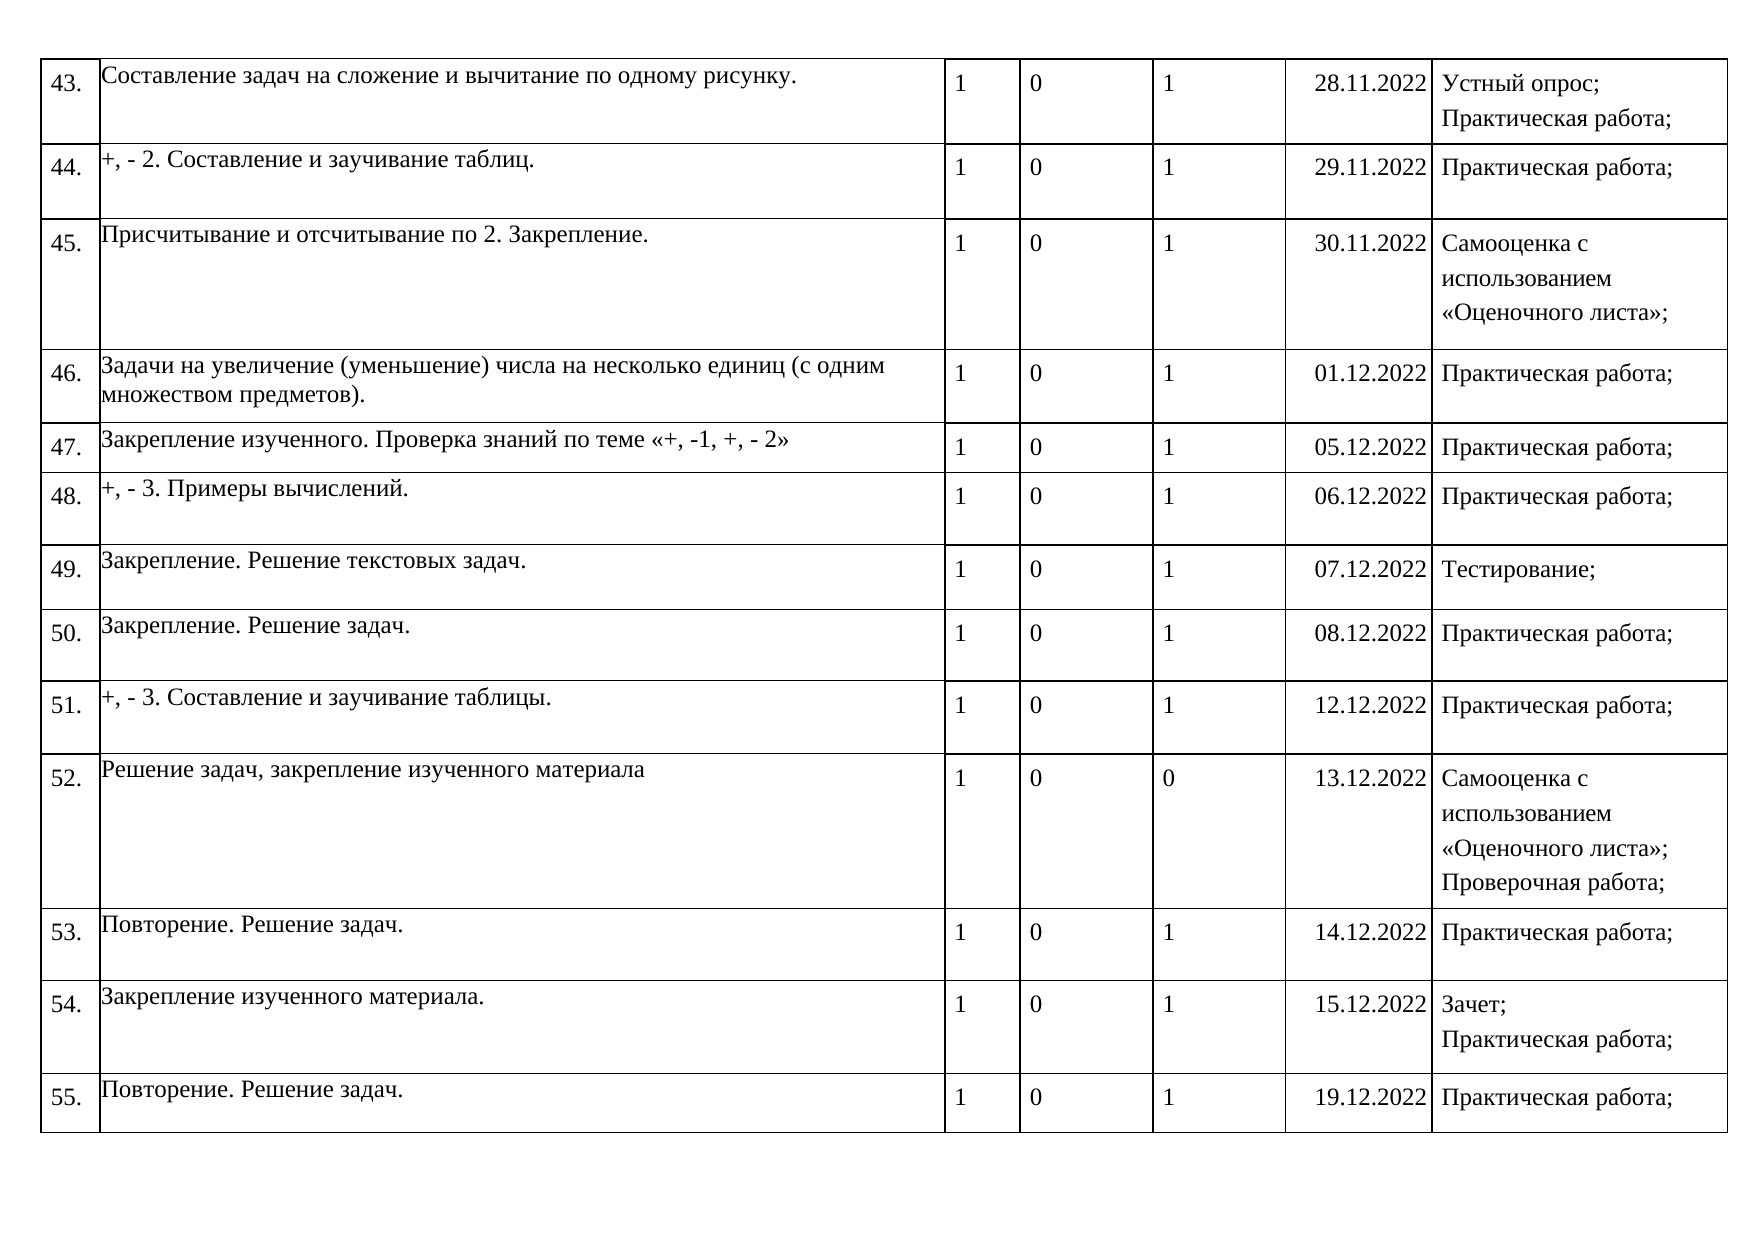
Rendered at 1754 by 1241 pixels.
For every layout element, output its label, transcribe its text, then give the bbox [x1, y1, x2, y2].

table_cell 50. [42, 610, 99, 680]
table_cell 01.12.2022 [1286, 350, 1431, 422]
table_cell Практическая работа; [1433, 610, 1727, 680]
table_cell 30.11.2022 [1286, 220, 1431, 349]
table_cell Практическая работа; [1433, 424, 1727, 472]
table_cell Повторение. Решение задач. [101, 1074, 944, 1132]
table_cell 0 [1021, 60, 1152, 143]
table_cell 46. [42, 350, 99, 422]
table_cell Присчитывание и отсчитывание по 2. Закрепление. [101, 219, 944, 349]
table_cell 0 [1021, 350, 1152, 422]
table_cell 1 [946, 755, 1019, 907]
table_cell 1 [1154, 981, 1285, 1073]
table_cell 1 [1154, 145, 1285, 218]
table_cell Задачи на увеличение (уменьшение) числа на несколько единиц (с одним множеством предметов). [101, 350, 944, 422]
table_cell 08.12.2022 [1286, 610, 1431, 680]
table_cell 0 [1154, 755, 1285, 907]
table_cell 14.12.2022 [1286, 909, 1431, 980]
table_cell Закрепление. Решение текстовых задач. [101, 545, 944, 608]
table_cell 55. [42, 1074, 99, 1132]
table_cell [1433, 1074, 1727, 1132]
table_cell 0 [1021, 220, 1152, 349]
table_cell 54. [42, 981, 99, 1073]
table_cell Повторение. Решение задач. [101, 909, 944, 980]
table_cell Закрепление. Решение задач. [101, 610, 944, 680]
table_cell +, - 3. Примеры вычислений. [101, 473, 944, 544]
table_cell 07.12.2022 [1286, 546, 1431, 608]
table_cell Закрепление изученного материала. [101, 981, 944, 1073]
table_cell 1 [946, 546, 1019, 608]
table_cell 12.12.2022 [1286, 682, 1431, 753]
table_cell 0 [1021, 546, 1152, 608]
table_cell Зачет; Практическая работа; [1433, 981, 1727, 1073]
table_cell Устный опрос; Практическая работа; [1433, 60, 1727, 143]
table_cell 1 [1154, 546, 1285, 608]
table_cell 1 [1154, 682, 1285, 753]
table_cell Практическая работа; [1433, 145, 1727, 218]
table_cell 47. [42, 424, 99, 472]
table_cell 1 [946, 473, 1019, 544]
table_cell 0 [1021, 909, 1152, 980]
table_cell 43. [42, 60, 99, 143]
table_cell 1 [1154, 610, 1285, 680]
table_cell 1 [946, 424, 1019, 472]
table_cell 45. [42, 220, 99, 349]
table_cell 0 [1021, 682, 1152, 753]
table_cell +, - 2. Составление и заучивание таблиц. [101, 144, 944, 218]
table_cell Самооценка с использованием «Оценочного листа»; Проверочная работа; [1433, 755, 1727, 907]
table_cell 0 [1021, 473, 1152, 544]
table_cell 06.12.2022 [1286, 473, 1431, 544]
table_cell 1 [1154, 60, 1285, 143]
table_cell 53. [42, 909, 99, 980]
table_cell 1 [946, 350, 1019, 422]
table_cell 1 [946, 1074, 1019, 1132]
table_cell 19.12.2022 [1286, 1074, 1431, 1132]
table_cell 15.12.2022 [1286, 981, 1431, 1073]
table_cell 0 [1021, 145, 1152, 218]
table_cell 1 [946, 682, 1019, 753]
table_cell Закрепление изученного. Проверка знаний по теме «+, -1, +, - 2» [101, 423, 944, 472]
table_cell 0 [1021, 610, 1152, 680]
table_cell 1 [946, 60, 1019, 143]
table_cell Самооценка с использованием «Оценочного листа»; [1433, 220, 1727, 349]
table_cell 1 [1154, 1074, 1285, 1132]
table_cell 48. [42, 473, 99, 544]
table_cell 1 [946, 909, 1019, 980]
table_cell 1 [946, 220, 1019, 349]
table_cell 0 [1021, 1074, 1152, 1132]
table_cell 51. [42, 682, 99, 753]
table_cell Практическая работа; [1433, 350, 1727, 422]
table_cell 1 [1154, 473, 1285, 544]
table_cell 44. [42, 145, 99, 218]
table_cell 05.12.2022 [1286, 424, 1431, 472]
table_cell Практическая работа; [1433, 473, 1727, 544]
table_cell Тестирование; [1433, 546, 1727, 608]
table_cell 49. [42, 546, 99, 608]
table_cell 1 [1154, 424, 1285, 472]
table_cell 52. [42, 755, 99, 907]
table_cell 0 [1021, 981, 1152, 1073]
table_cell Практическая работа; [1433, 682, 1727, 753]
table_cell Составление задач на сложение и вычитание по одному рисунку. [101, 59, 944, 143]
table_cell 1 [946, 981, 1019, 1073]
table_cell 1 [1154, 909, 1285, 980]
table_cell 0 [1021, 755, 1152, 907]
table_cell 13.12.2022 [1286, 755, 1431, 907]
table_cell +, - 3. Составление и заучивание таблицы. [101, 681, 944, 753]
table_cell Решение задач, закрепление изученного материала [101, 754, 944, 907]
table_cell 1 [1154, 220, 1285, 349]
table_cell 29.11.2022 [1286, 145, 1431, 218]
table_cell 1 [946, 610, 1019, 680]
table_cell 1 [1154, 350, 1285, 422]
table_cell 1 [946, 145, 1019, 218]
table_cell Практическая работа; [1433, 909, 1727, 980]
table_cell 28.11.2022 [1286, 60, 1431, 143]
table_cell 0 [1021, 424, 1152, 472]
